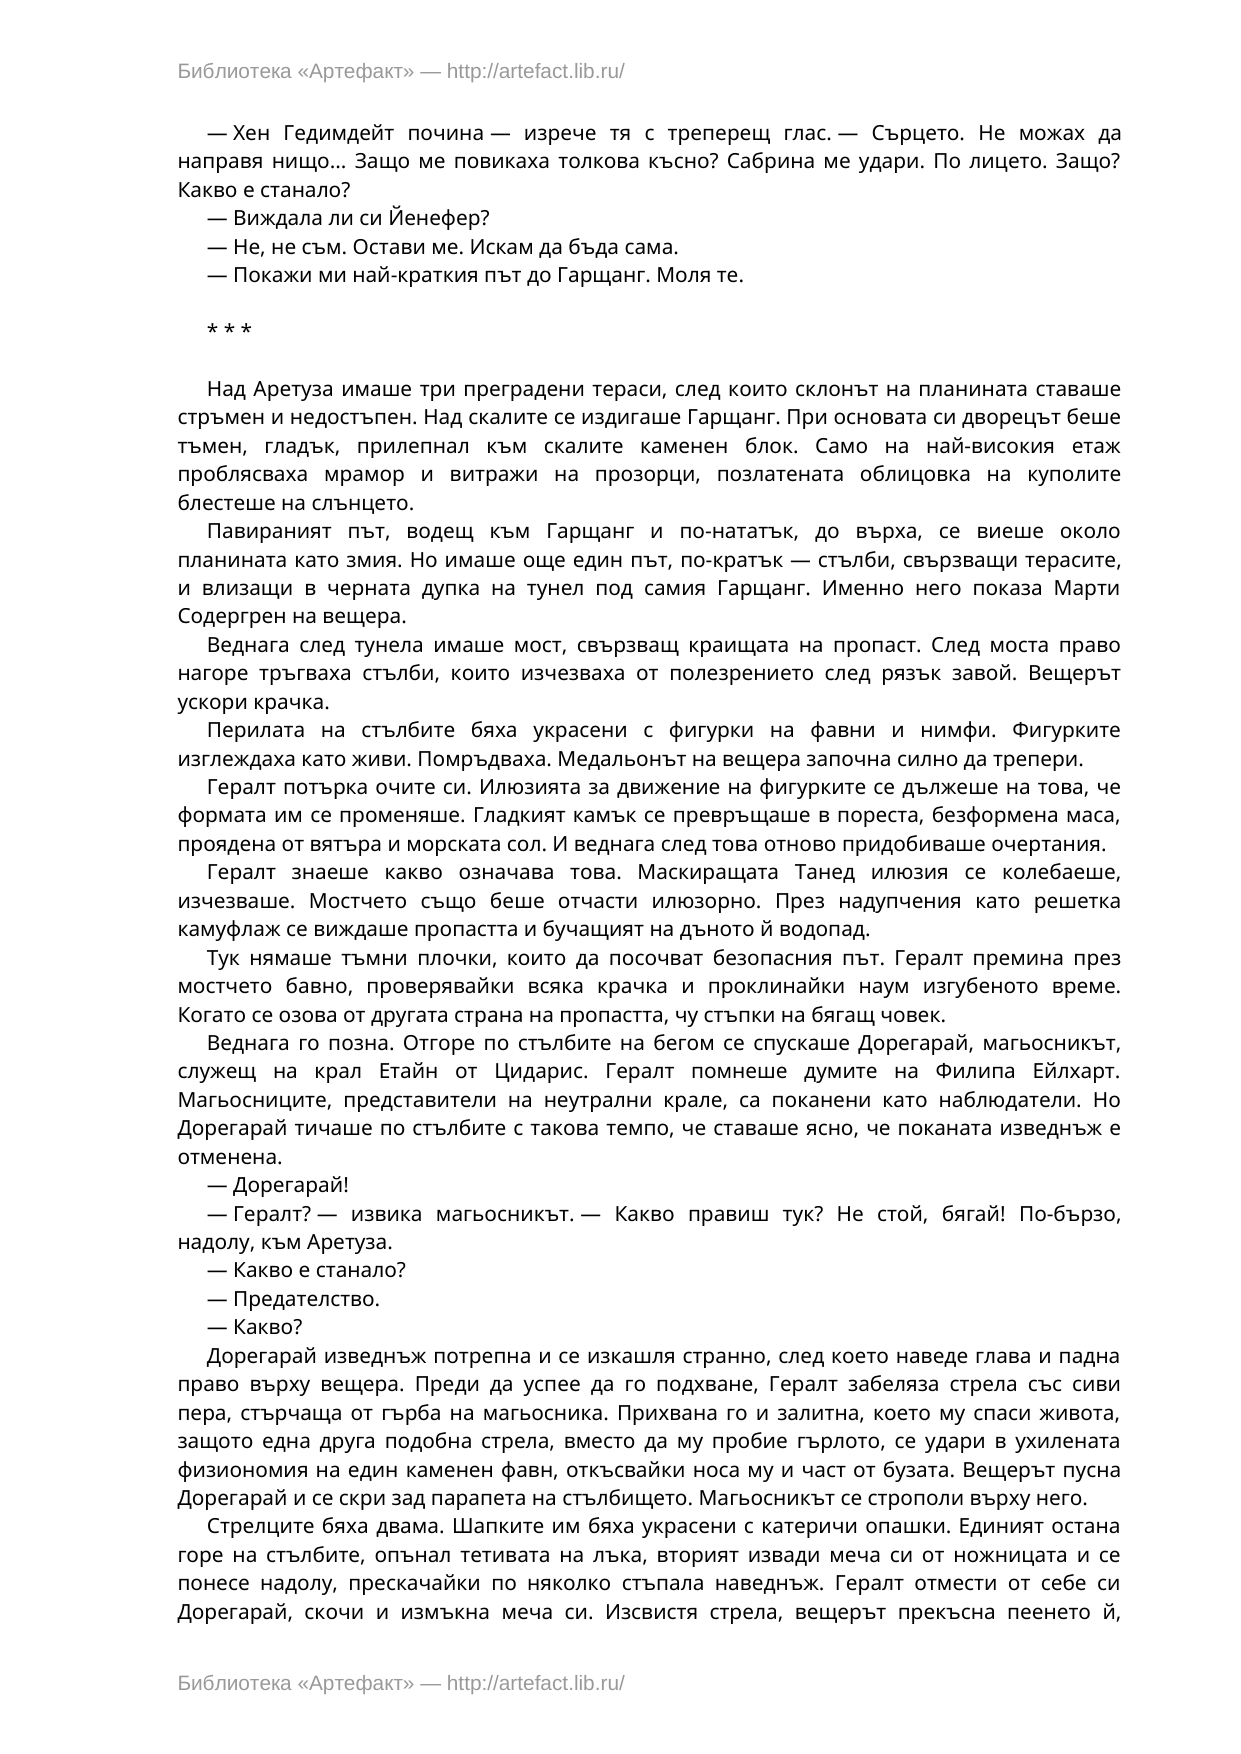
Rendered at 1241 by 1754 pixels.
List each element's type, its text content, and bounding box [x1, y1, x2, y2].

text — Дорегарай! [177, 1170, 1122, 1199]
text Дорегарай изведнъж потрепна и се изкашля странно, след което наведе глава и падна право върху вещера. Преди да успее да го подхване, Гералт забеляза стрела със сиви пера, стърчаща от гърба на магьосника. Прихвана го и залитна, което му спаси живота, защото една друга подобна стрела, вместо да му пробие гърлото, се удари в ухилената физиономия на един каменен фавн, откъсвайки носа му и част от бузата. Вещерът пусна Дорегарай и се скри зад парапета на стълбището. Магьосникът се строполи върху него. [177, 1341, 1122, 1512]
text Тук нямаше тъмни плочки, които да посочват безопасния път. Гералт премина през мостчето бавно, проверявайки всяка крачка и проклинайки наум изгубеното време. Когато се озова от другата страна на пропастта, чу стъпки на бягащ човек. [177, 943, 1122, 1028]
text — Гералт? — извика магьосникът. — Какво правиш тук? Не стой, бягай! По-бързо, надолу, към Аретуза. [177, 1199, 1122, 1256]
text Веднага след тунела имаше мост, свързващ краищата на пропаст. След моста право нагоре тръгваха стълби, които изчезваха от полезрението след рязък завой. Вещерът ускори крачка. [177, 630, 1122, 715]
text — Какво е станало? [177, 1256, 1122, 1284]
text Перилата на стълбите бяха украсени с фигурки на фавни и нимфи. Фигурките изглеждаха като живи. Помръдваха. Медальонът на вещера започна силно да трепери. [177, 715, 1122, 772]
text Веднага го позна. Отгоре по стълбите на бегом се спускаше Дорегарай, магьосникът, служещ на крал Етайн от Цидарис. Гералт помнеше думите на Филипа Ейлхарт. Магьосниците, представители на неутрални крале, са поканени като наблюдатели. Но Дорегарай тичаше по стълбите с такова темпо, че ставаше ясно, че поканата изведнъж е отменена. [177, 1028, 1122, 1170]
text Над Аретуза имаше три преградени тераси, след които склонът на планината ставаше стръмен и недостъпен. Над скалите се издигаше Гарщанг. При основата си дворецът беше тъмен, гладък, прилепнал към скалите каменен блок. Само на най-високия етаж проблясваха мрамор и витражи на прозорци, позлатената облицовка на куполите блестеше на слънцето. [177, 374, 1122, 516]
text Гералт знаеше какво означава това. Маскиращата Танед илюзия се колебаеше, изчезваше. Мостчето също беше отчасти илюзорно. През надупчения като решетка камуфлаж се виждаше пропастта и бучащият на дъното й водопад. [177, 857, 1122, 943]
subtitle * * * [177, 317, 1122, 346]
text — Какво? [177, 1312, 1122, 1341]
text — Покажи ми най-краткия път до Гарщанг. Моля те. [177, 260, 1122, 289]
text — Предателство. [177, 1284, 1122, 1312]
text — Не, не съм. Остави ме. Искам да бъда сама. [177, 232, 1122, 260]
text — Хен Гедимдейт почина — изрече тя с треперещ глас. — Сърцето. Не можах да направя нищо... Защо ме повикаха толкова късно? Сабрина ме удари. По лицето. Защо? Какво е станало? [177, 118, 1122, 203]
text Павираният път, водещ към Гарщанг и по-нататък, до върха, се виеше около планината като змия. Но имаше още един път, по-кратък — стълби, свързващи терасите, и влизащи в черната дупка на тунел под самия Гарщанг. Именно него показа Марти Содергрен на вещера. [177, 516, 1122, 630]
text — Виждала ли си Йенефер? [177, 203, 1122, 232]
text Гералт потърка очите си. Илюзията за движение на фигурките се дължеше на това, че формата им се променяше. Гладкият камък се превръщаше в пореста, безформена маса, проядена от вятъра и морската сол. И веднага след това отново придобиваше очертания. [177, 772, 1122, 857]
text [177, 1512, 1122, 1625]
